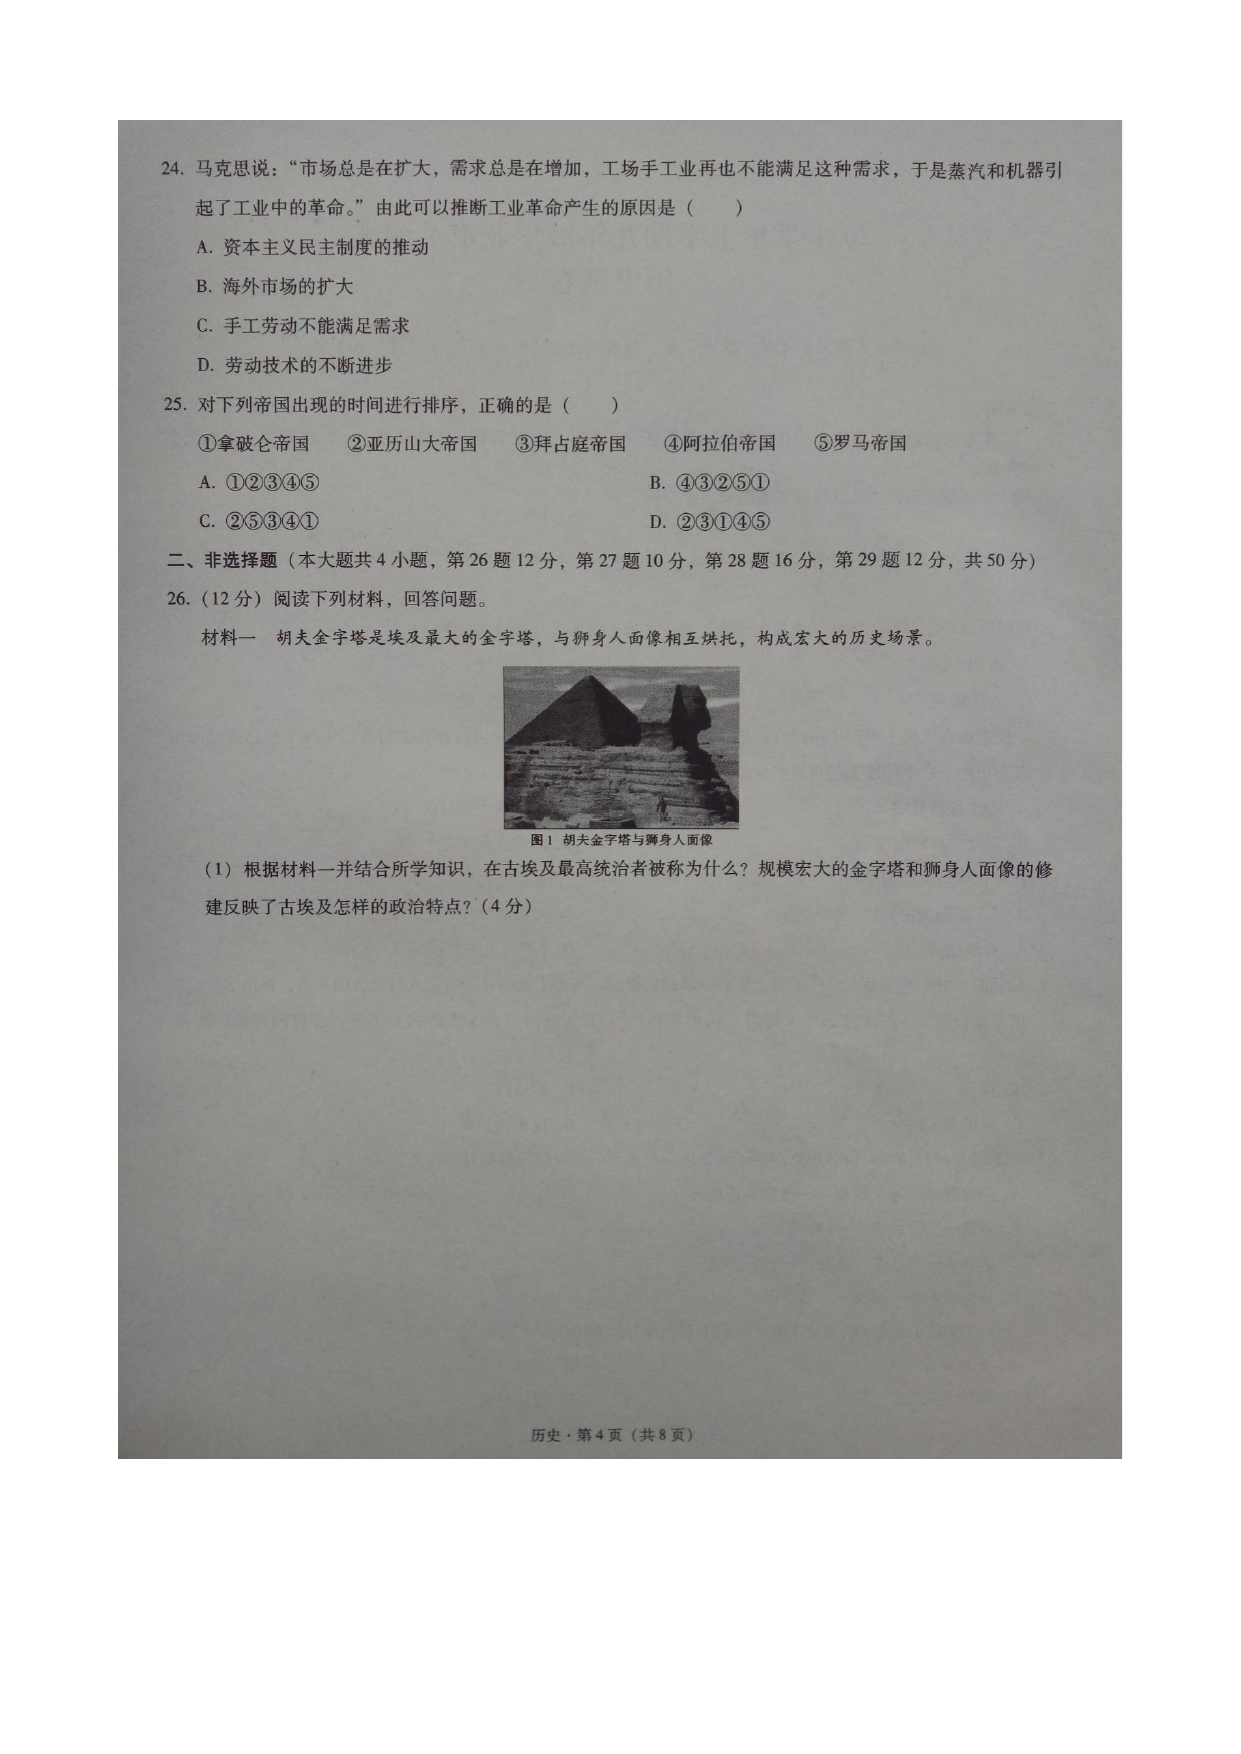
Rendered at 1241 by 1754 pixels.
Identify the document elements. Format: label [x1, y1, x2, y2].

picture [118, 120, 1123, 1459]
